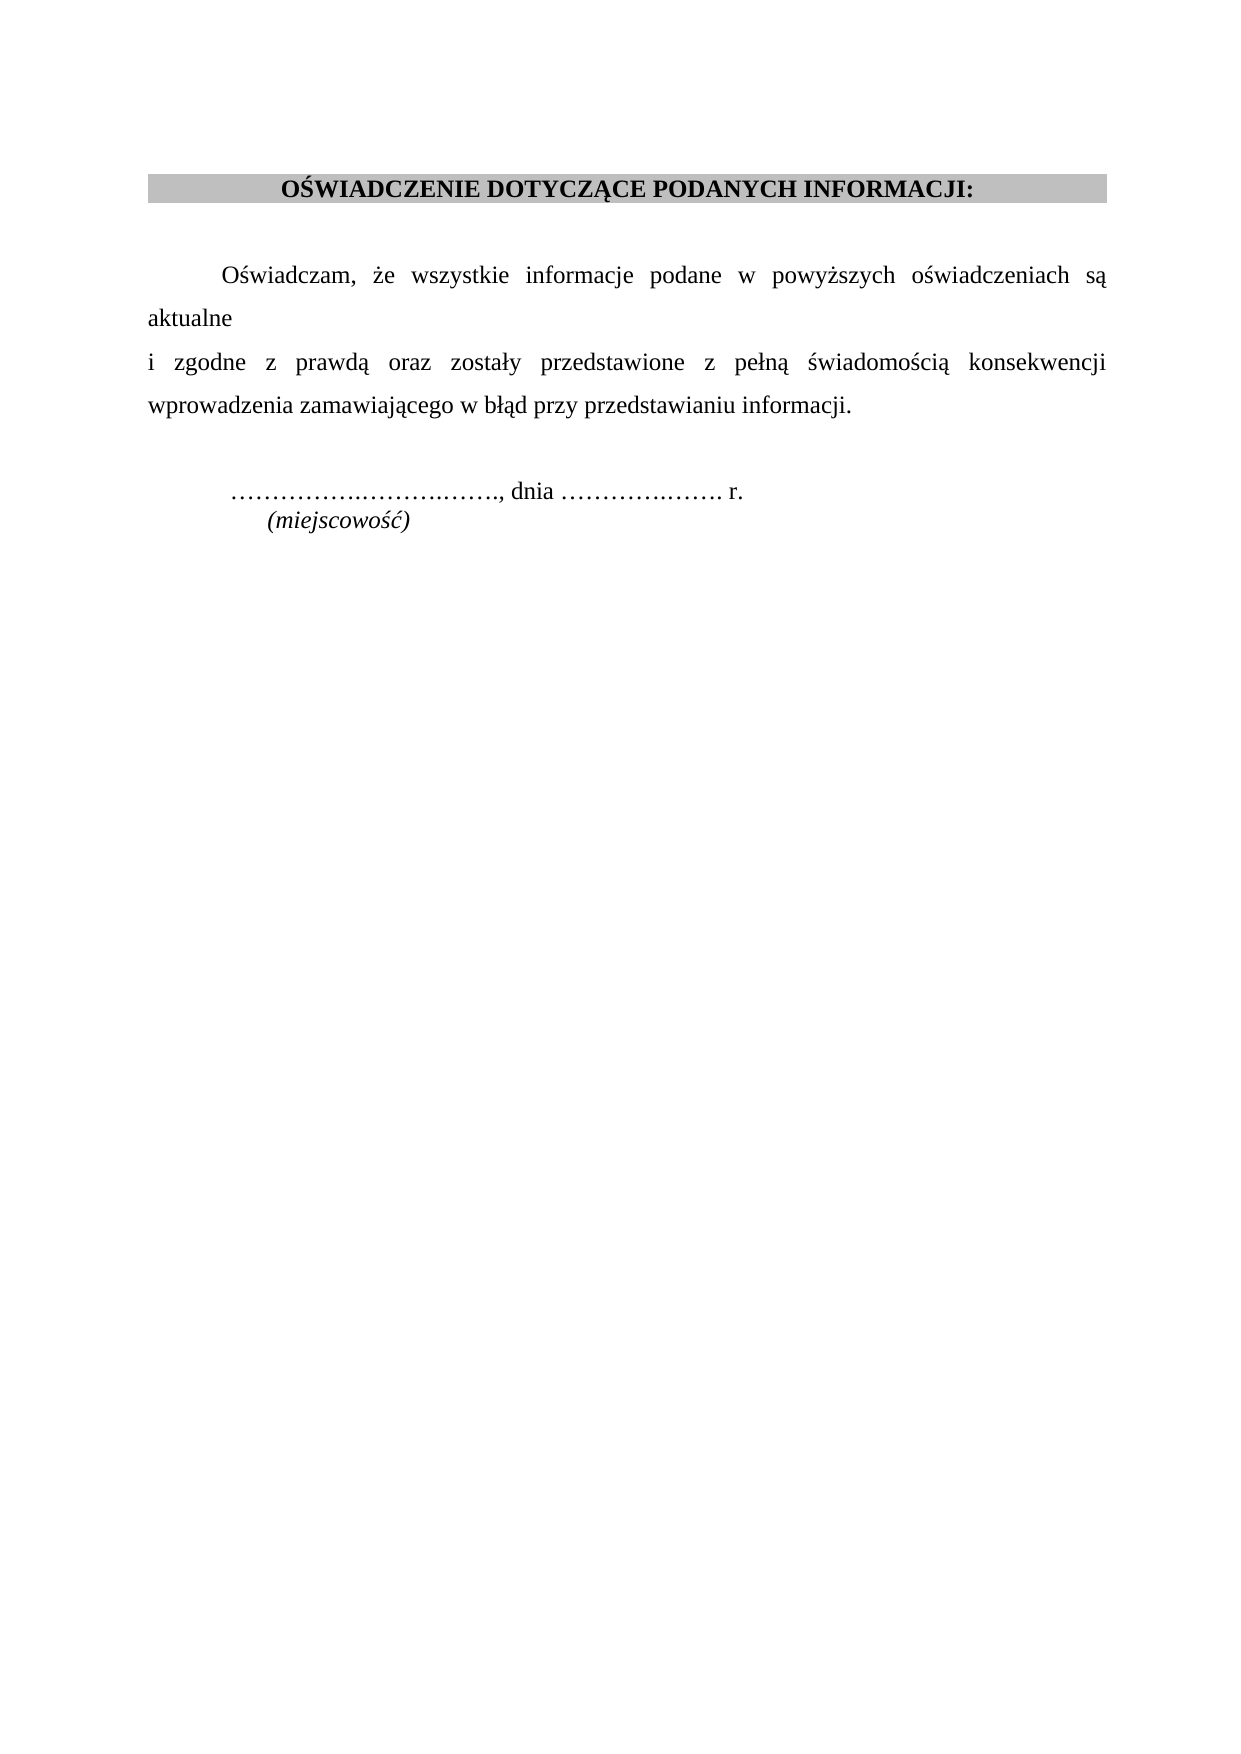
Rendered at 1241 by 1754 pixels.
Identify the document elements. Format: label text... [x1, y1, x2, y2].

text OŚWIADCZENIE DOTYCZĄCE PODANYCH INFORMACJI: [148, 174, 1107, 203]
list (miejscowość) [267, 505, 1107, 533]
text Oświadczam, że wszystkie informacje podane w powyższych oświadczeniach są aktualne i zgodne z prawdą oraz zostały przedstawione z pełną świadomością konsekwencji wprowadzenia zamawiającego w błąd przy przedstawianiu informacji. [148, 260, 1107, 418]
text …………….……….……., dnia ………….……. r. [229, 476, 1107, 505]
